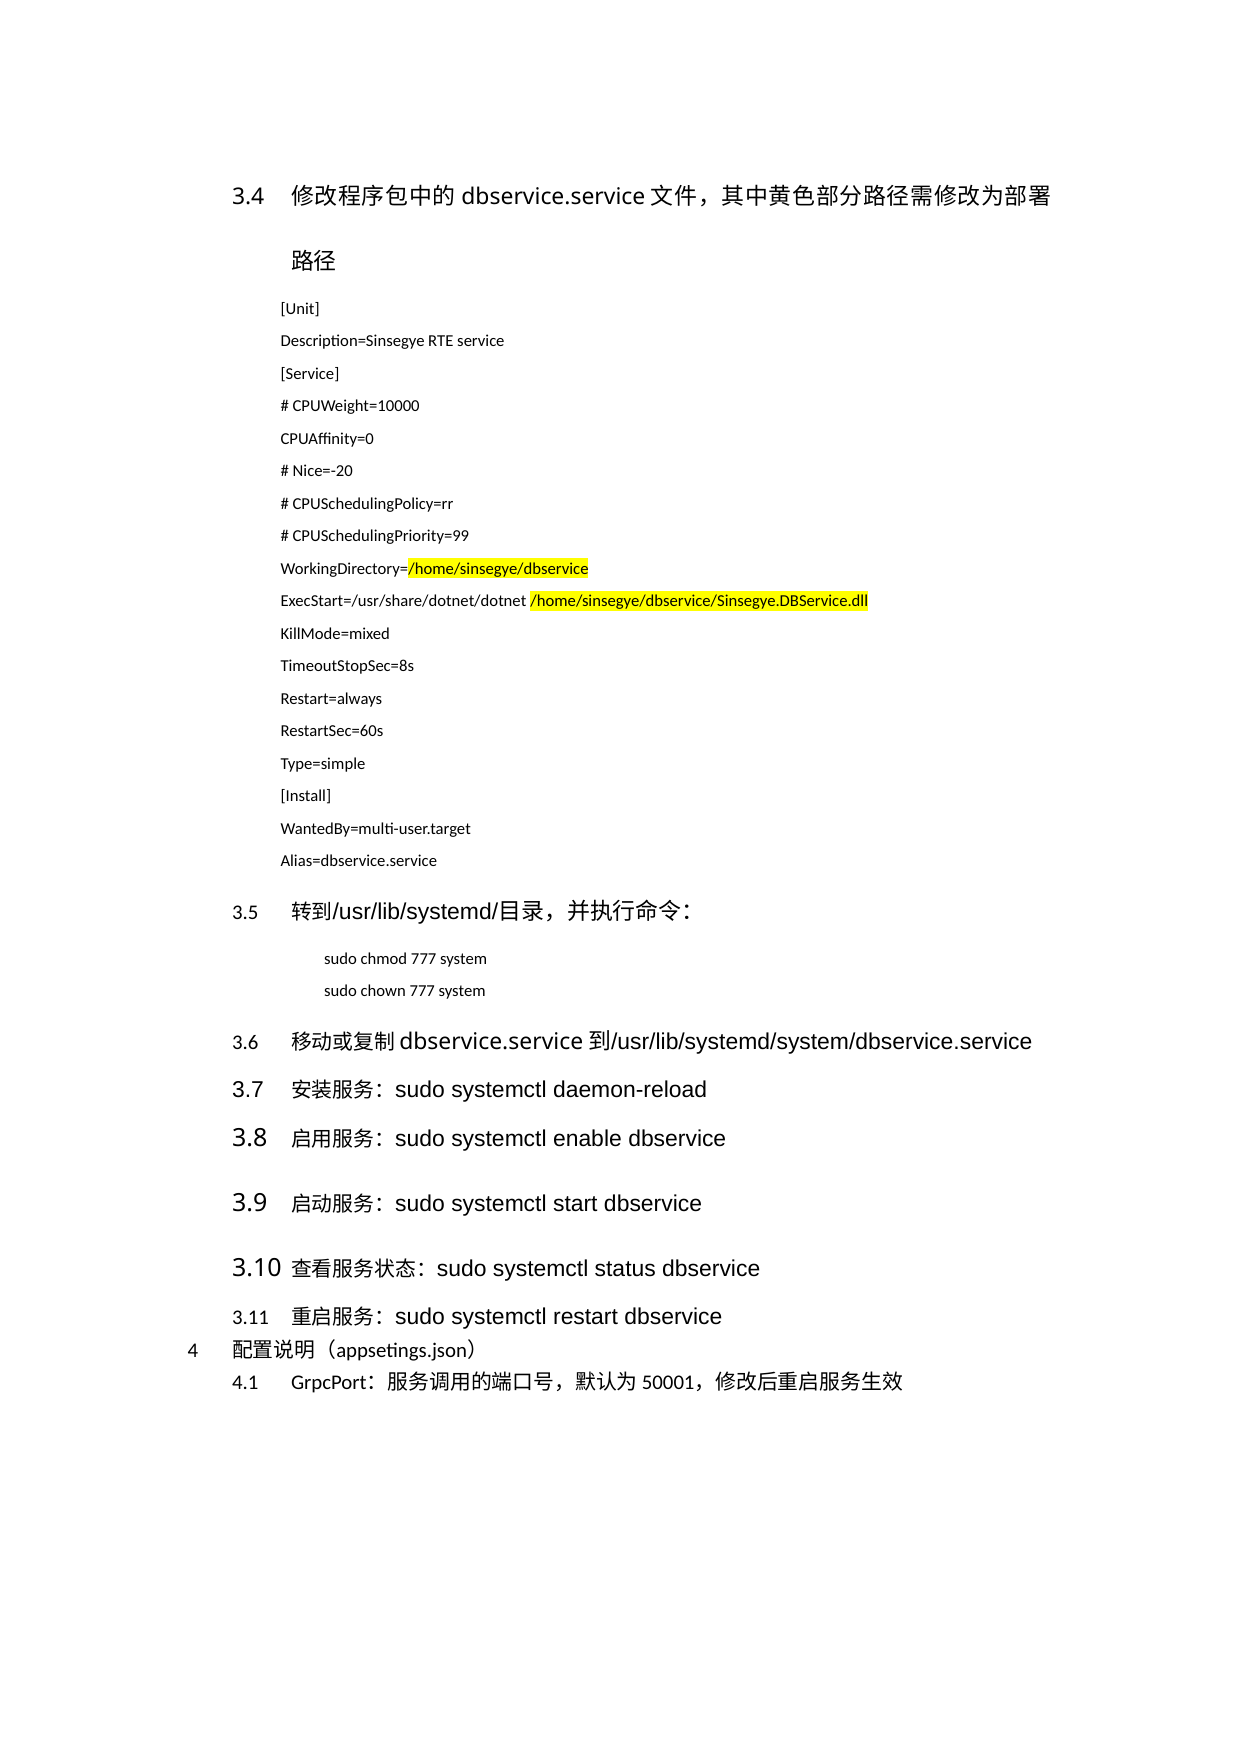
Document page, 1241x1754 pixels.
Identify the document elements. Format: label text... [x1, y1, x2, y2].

list 安装服务：sudo systemctl daemon-reload [232, 1072, 1053, 1104]
list 启用服务：sudo systemctl enable dbservice [232, 1104, 1053, 1169]
list # CPUSchedulingPolicy=rr [247, 487, 1053, 519]
list TimeoutStopSec=8s [247, 649, 1053, 682]
list 转到/usr/lib/systemd/目录，并执行命令： [232, 877, 1053, 942]
list 修改程序包中的dbservice.service文件，其中黄色部分路径需修改为部署路径 [232, 162, 1053, 292]
list [Unit] [247, 292, 1053, 324]
list 重启服务：sudo systemctl restart dbservice [232, 1299, 1053, 1332]
list # Nice=-20 [247, 454, 1053, 487]
list # CPUSchedulingPriority=99 [247, 519, 1053, 552]
list # CPUWeight=10000 [247, 389, 1053, 422]
list [Install] [247, 779, 1053, 812]
list Restart=always [247, 682, 1053, 714]
list Type=simple [247, 747, 1053, 779]
list WantedBy=multi-user.target [247, 812, 1053, 844]
list CPUAffinity=0 [247, 422, 1053, 454]
list 移动或复制dbservice.service到/usr/lib/systemd/system/dbservice.service [232, 1007, 1053, 1072]
list 查看服务状态：sudo systemctl status dbservice [232, 1234, 1053, 1299]
list sudo chmod 777 system [247, 942, 1053, 974]
list RestartSec=60s [247, 714, 1053, 747]
list 配置说明（appsetings.json） [187, 1332, 1053, 1364]
list WorkingDirectory=/home/sinsegye/dbservice [247, 552, 1053, 584]
list sudo chown 777 system [247, 974, 1053, 1007]
list Alias=dbservice.service [247, 844, 1053, 877]
list GrpcPort：服务调用的端口号，默认为50001，修改后重启服务生效 [232, 1364, 1053, 1397]
list Description=Sinsegye RTE service [247, 324, 1053, 357]
list [Service] [247, 357, 1053, 389]
list 启动服务：sudo systemctl start dbservice [232, 1169, 1053, 1234]
list ExecStart=/usr/share/dotnet/dotnet /home/sinsegye/dbservice/Sinsegye.DBService.dll [247, 584, 1053, 617]
list KillMode=mixed [247, 617, 1053, 649]
